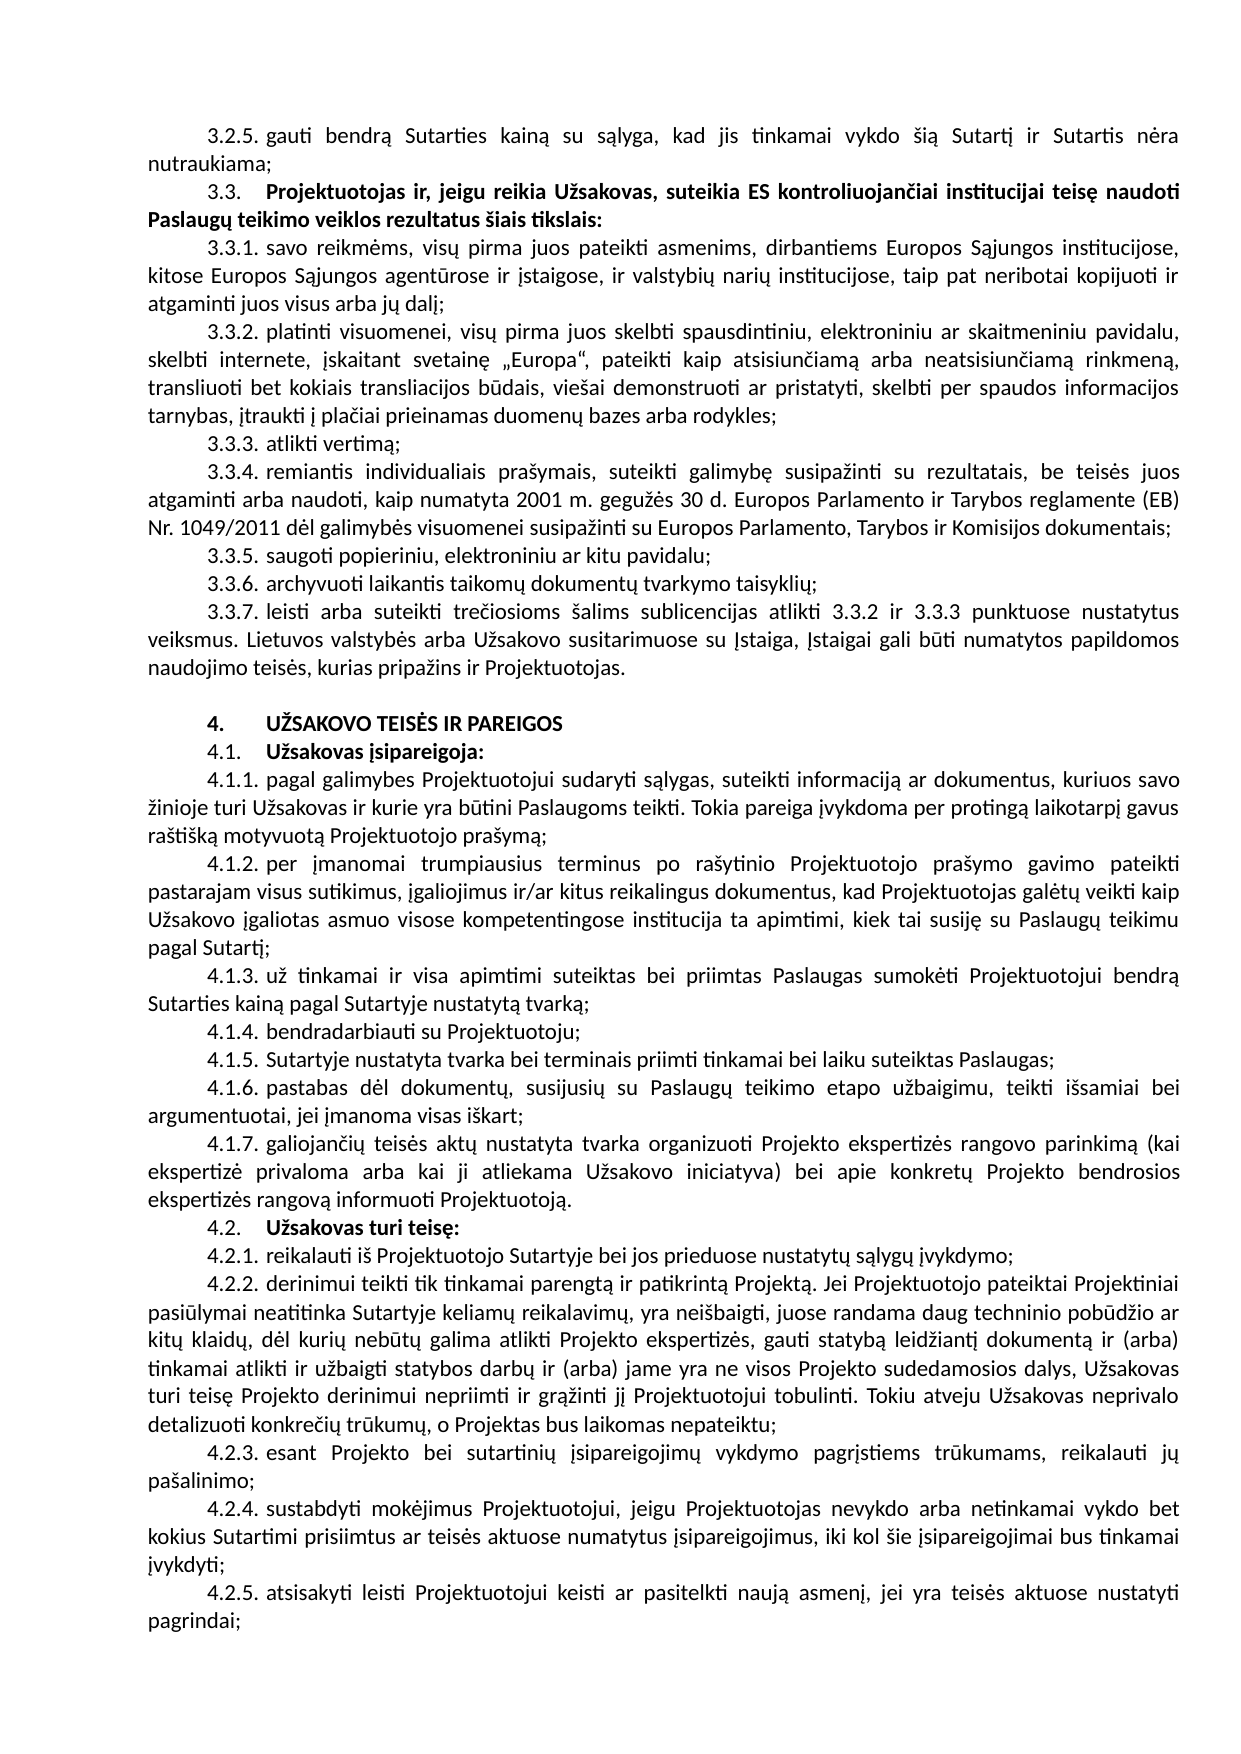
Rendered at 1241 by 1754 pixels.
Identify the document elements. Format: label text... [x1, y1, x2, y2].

list pagal galimybes Projektuotojui sudaryti sąlygas, suteikti informaciją ar dokumentus, kuriuos savo žinioje turi Užsakovas ir kurie yra būtini Paslaugoms teikti. Tokia pareiga įvykdoma per protingą laikotarpį gavus raštišką motyvuotą Projektuotojo prašymą; [148, 765, 1181, 849]
list sustabdyti mokėjimus Projektuotojui, jeigu Projektuotojas nevykdo arba netinkamai vykdo bet kokius Sutartimi prisiimtus ar teisės aktuose numatytus įsipareigojimus, iki kol šie įsipareigojimai bus tinkamai įvykdyti; [148, 1494, 1181, 1578]
list saugoti popieriniu, elektroniniu ar kitu pavidalu; [148, 541, 1181, 569]
list už tinkamai ir visa apimtimi suteiktas bei priimtas Paslaugas sumokėti Projektuotojui bendrą Sutarties kainą pagal Sutartyje nustatytą tvarką; [148, 961, 1181, 1017]
list reikalauti iš Projektuotojo Sutartyje bei jos prieduose nustatytų sąlygų įvykdymo; [148, 1242, 1181, 1269]
list Užsakovas turi teisę: [148, 1213, 1181, 1242]
list Projektuotojas ir, jeigu reikia Užsakovas, suteikia ES kontroliuojančiai institucijai teisę naudoti Paslaugų teikimo veiklos rezultatus šiais tikslais: [148, 177, 1181, 233]
list gauti bendrą Sutarties kainą su sąlyga, kad jis tinkamai vykdo šią Sutartį ir Sutartis nėra nutraukiama; [148, 121, 1181, 177]
list Užsakovas įsipareigoja: [148, 737, 1181, 765]
list savo reikmėms, visų pirma juos pateikti asmenims, dirbantiems Europos Sąjungos institucijose, kitose Europos Sąjungos agentūrose ir įstaigose, ir valstybių narių institucijose, taip pat neribotai kopijuoti ir atgaminti juos visus arba jų dalį; [148, 233, 1181, 317]
list derinimui teikti tik tinkamai parengtą ir patikrintą Projektą. Jei Projektuotojo pateiktai Projektiniai pasiūlymai neatitinka Sutartyje keliamų reikalavimų, yra neišbaigti, juose randama daug techninio pobūdžio ar kitų klaidų, dėl kurių nebūtų galima atlikti Projekto ekspertizės, gauti statybą leidžiantį dokumentą ir (arba) tinkamai atlikti ir užbaigti statybos darbų ir (arba) jame yra ne visos Projekto sudedamosios dalys, Užsakovas turi teisę Projekto derinimui nepriimti ir grąžinti jį Projektuotojui tobulinti. Tokiu atveju Užsakovas neprivalo detalizuoti konkrečių trūkumų, o Projektas bus laikomas nepateiktu; [148, 1269, 1181, 1438]
list UŽSAKOVO TEISĖS IR PAREIGOS [148, 709, 1181, 737]
list atsisakyti leisti Projektuotojui keisti ar pasitelkti naują asmenį, jei yra teisės aktuose nustatyti pagrindai; [148, 1578, 1181, 1634]
list remiantis individualiais prašymais, suteikti galimybę susipažinti su rezultatais, be teisės juos atgaminti arba naudoti, kaip numatyta 2001 m. gegužės 30 d. Europos Parlamento ir Tarybos reglamente (EB) Nr. 1049/2011 dėl galimybės visuomenei susipažinti su Europos Parlamento, Tarybos ir Komisijos dokumentais; [148, 457, 1181, 541]
list pastabas dėl dokumentų, susijusių su Paslaugų teikimo etapo užbaigimu, teikti išsamiai bei argumentuotai, jei įmanoma visas iškart; [148, 1073, 1181, 1129]
list galiojančių teisės aktų nustatyta tvarka organizuoti Projekto ekspertizės rangovo parinkimą (kai ekspertizė privaloma arba kai ji atliekama Užsakovo iniciatyva) bei apie konkretų Projekto bendrosios ekspertizės rangovą informuoti Projektuotoją. [148, 1129, 1181, 1213]
list platinti visuomenei, visų pirma juos skelbti spausdintiniu, elektroniniu ar skaitmeniniu pavidalu, skelbti internete, įskaitant svetainę „Europa“, pateikti kaip atsisiunčiamą arba neatsisiunčiamą rinkmeną, transliuoti bet kokiais transliacijos būdais, viešai demonstruoti ar pristatyti, skelbti per spaudos informacijos tarnybas, įtraukti į plačiai prieinamas duomenų bazes arba rodykles; [148, 317, 1181, 429]
list archyvuoti laikantis taikomų dokumentų tvarkymo taisyklių; [148, 569, 1181, 597]
list per įmanomai trumpiausius terminus po rašytinio Projektuotojo prašymo gavimo pateikti pastarajam visus sutikimus, įgaliojimus ir/ar kitus reikalingus dokumentus, kad Projektuotojas galėtų veikti kaip Užsakovo įgaliotas asmuo visose kompetentingose institucija ta apimtimi, kiek tai susiję su Paslaugų teikimu pagal Sutartį; [148, 849, 1181, 961]
list bendradarbiauti su Projektuotoju; [148, 1017, 1181, 1045]
list leisti arba suteikti trečiosioms šalims sublicencijas atlikti 3.3.2 ir 3.3.3 punktuose nustatytus veiksmus. Lietuvos valstybės arba Užsakovo susitarimuose su Įstaiga, Įstaigai gali būti numatytos papildomos naudojimo teisės, kurias pripažins ir Projektuotojas. [148, 597, 1181, 681]
list atlikti vertimą; [148, 429, 1181, 457]
list esant Projekto bei sutartinių įsipareigojimų vykdymo pagrįstiems trūkumams, reikalauti jų pašalinimo; [148, 1438, 1181, 1494]
list Sutartyje nustatyta tvarka bei terminais priimti tinkamai bei laiku suteiktas Paslaugas; [148, 1045, 1181, 1073]
